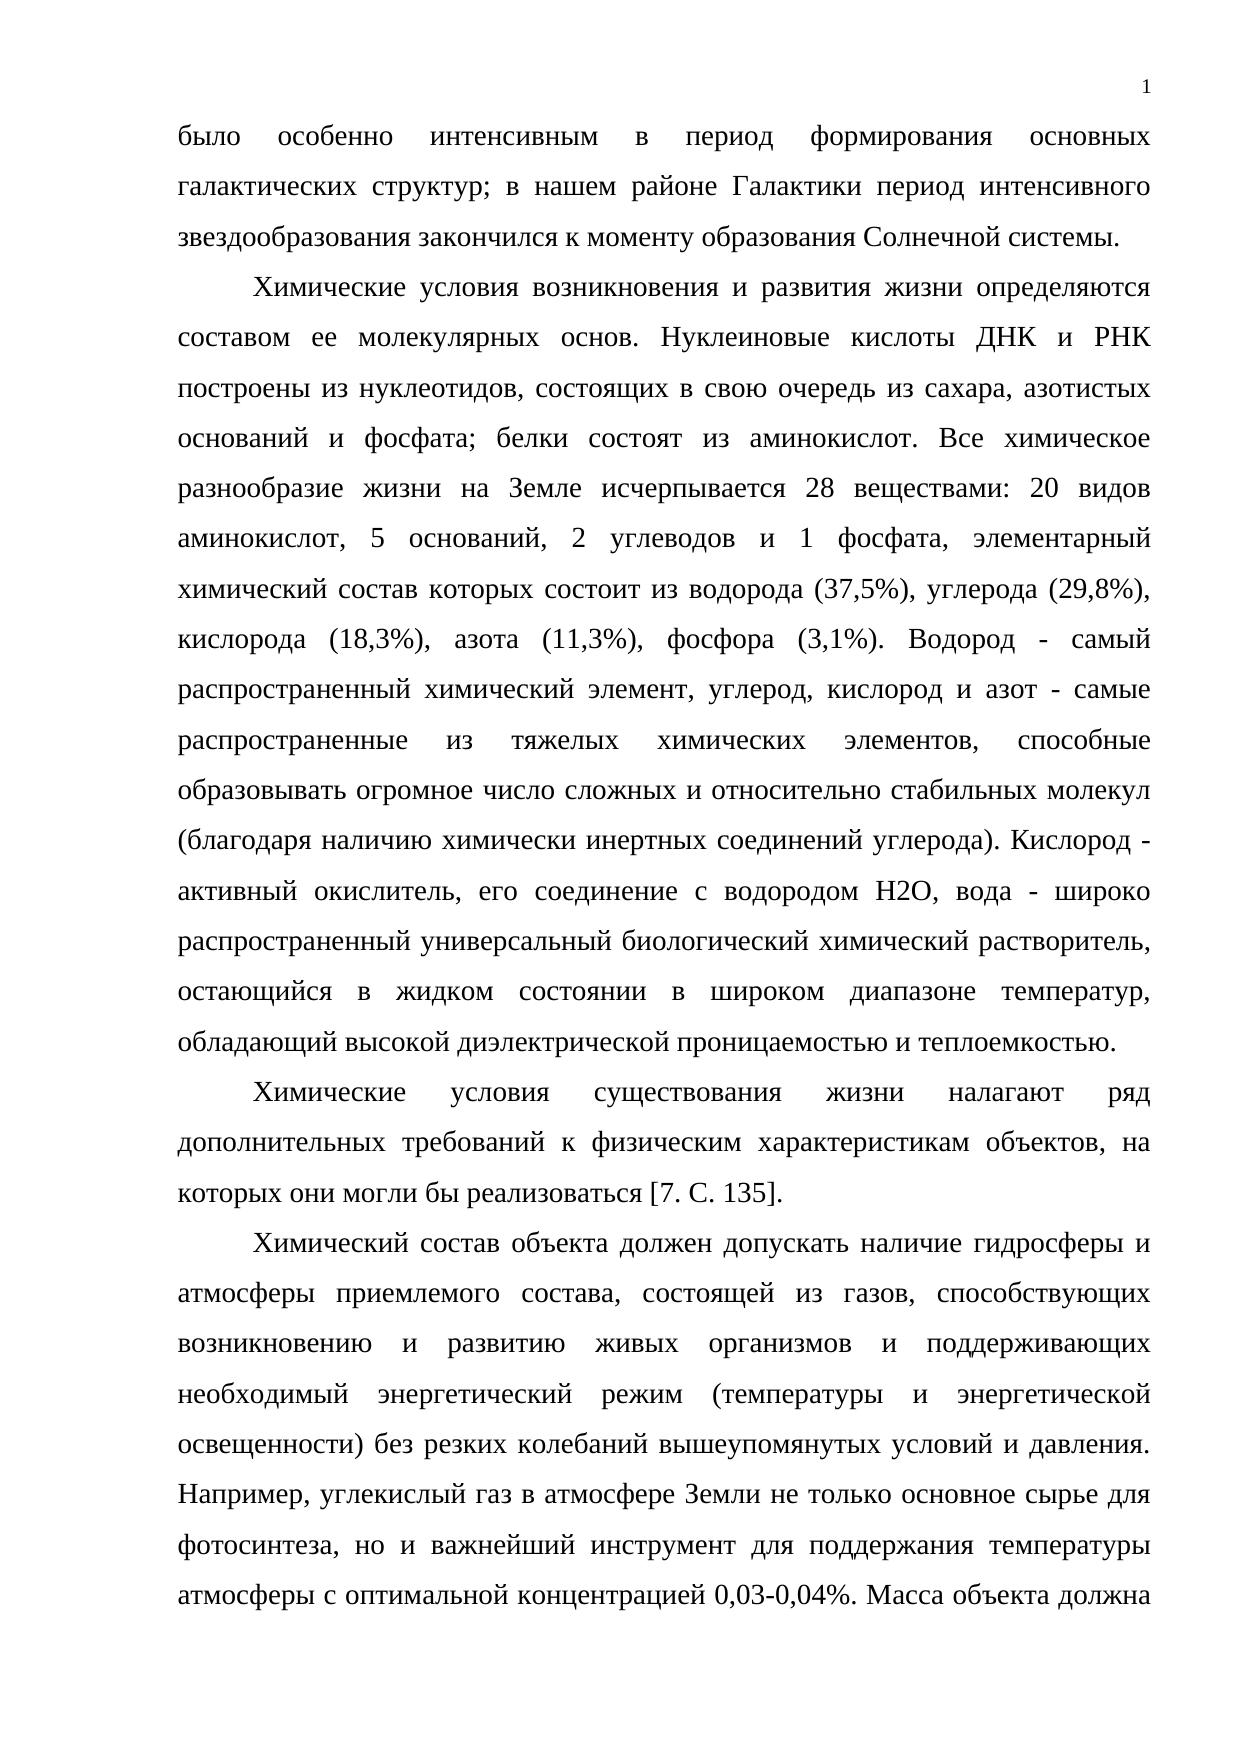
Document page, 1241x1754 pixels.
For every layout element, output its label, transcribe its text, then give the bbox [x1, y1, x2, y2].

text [177, 118, 1152, 252]
text Химические условия возникновения и развития жизни определяются составом ее молекулярных основ. Нуклеиновые кислоты ДНК и РНК построены из нуклеотидов, состоящих в свою очередь из сахара, азотистых оснований и фосфата; белки состоят из аминокислот. Все химическое разнообразие жизни на Земле исчерпывается 28 веществами: 20 видов аминокислот, 5 оснований, 2 углеводов и 1 фосфата, элементарный химический состав которых состоит из водорода (37,5%), углерода (29,8%), кислорода (18,3%), азота (11,3%), фосфора (3,1%). Водород - самый распространенный химический элемент, углерод, кислород и азот - самые распространенные из тяжелых химических элементов, способные образовывать огромное число сложных и относительно стабильных молекул (благодаря наличию химически инертных соединений углерода). Кислород - активный окислитель, его соединение с водородом Н2О, вода - широко распространенный универсальный биологический химический растворитель, остающийся в жидком состоянии в широком диапазоне температур, обладающий высокой диэлектрической проницаемостью и теплоемкостью. [177, 269, 1152, 1057]
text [177, 1225, 1152, 1611]
text Химические условия существования жизни налагают ряд дополнительных требований к физическим характеристикам объектов, на которых они могли бы реализоваться [7. С. 135]. [177, 1074, 1152, 1208]
